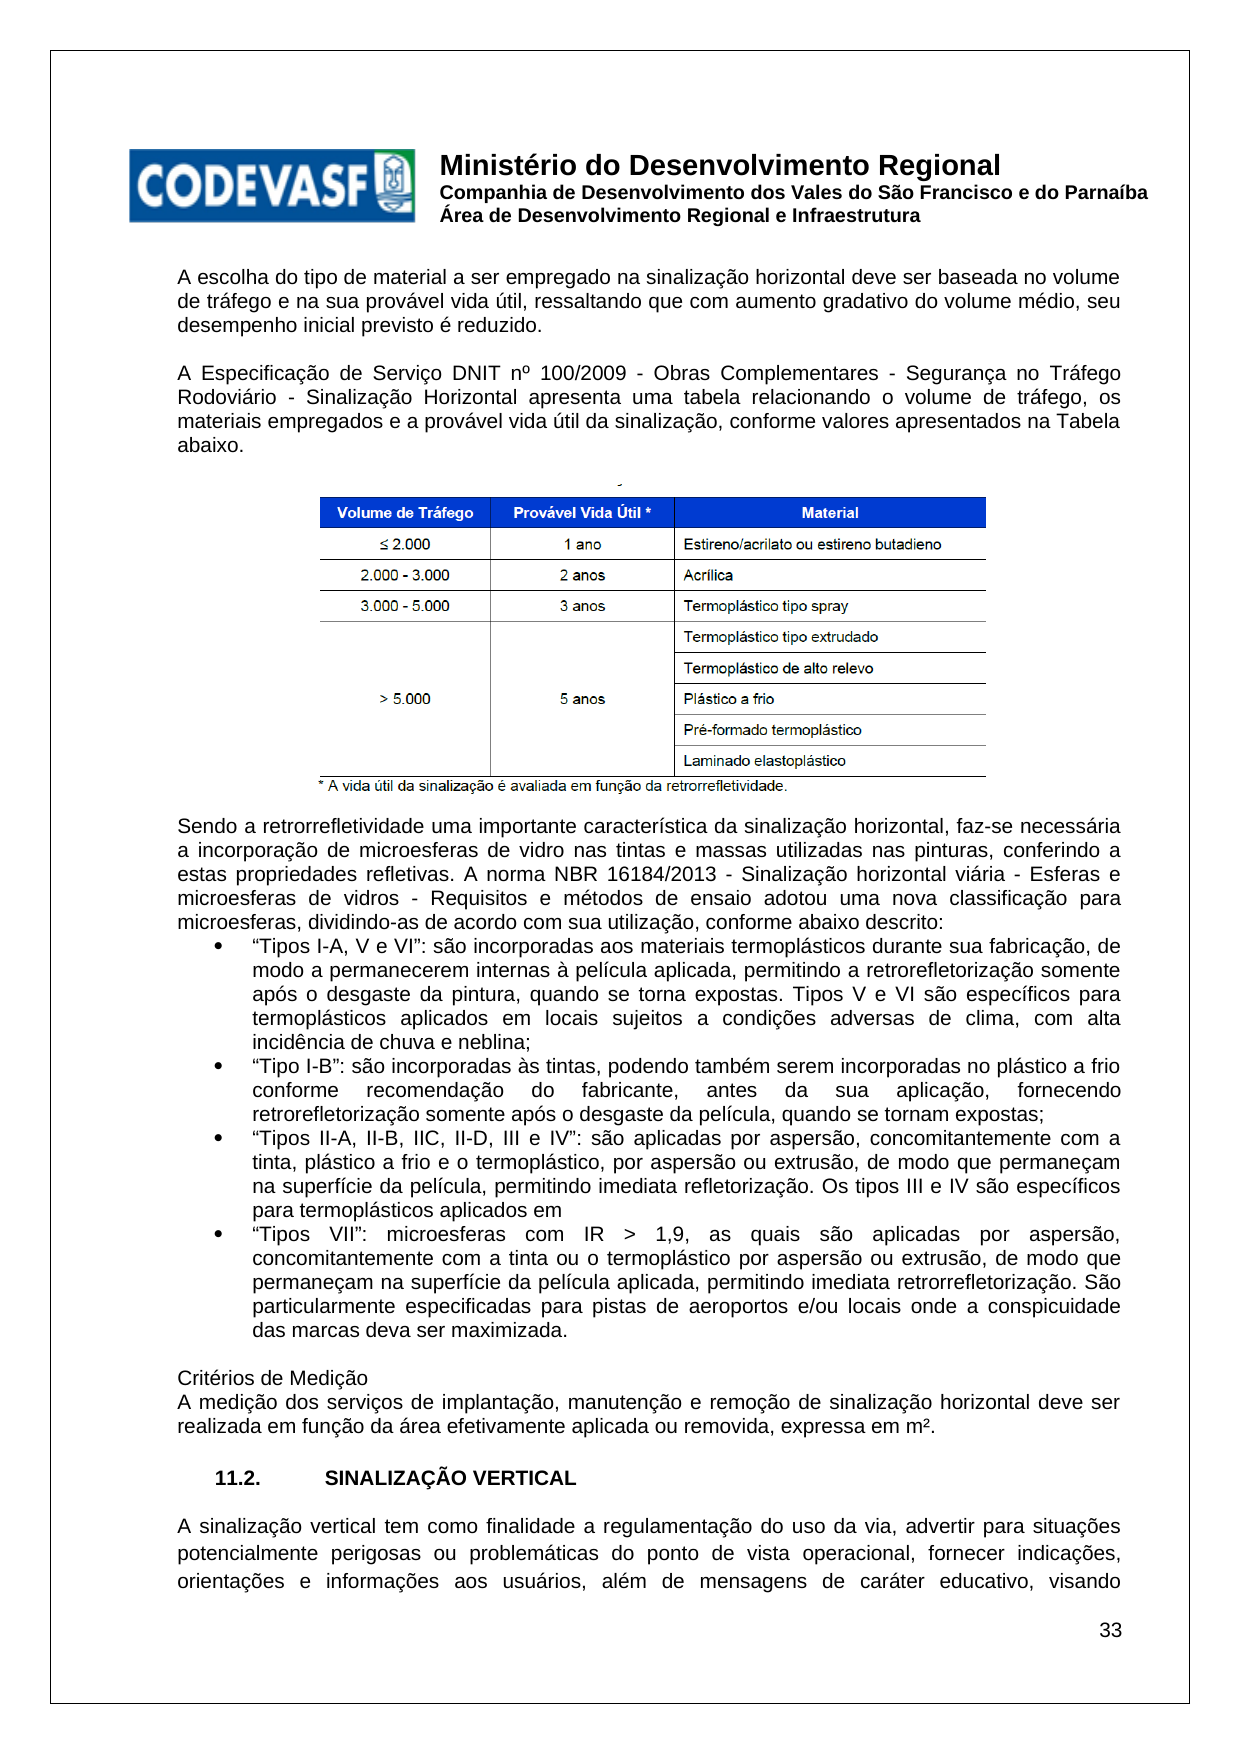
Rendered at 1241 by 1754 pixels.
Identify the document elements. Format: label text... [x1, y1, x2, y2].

list “Tipos II-A, II-B, IIC, II-D, III e IV”: são aplicadas por aspersão, concomitantemente com a tinta, plástico a frio e o termoplástico, por aspersão ou extrusão, de modo que permaneçam na superfície da película, permitindo imediata refletorização. Os tipos III e IV são específicos para termoplásticos aplicados em [214, 1126, 1122, 1222]
picture [129, 149, 417, 225]
text Critérios de Medição [177, 1366, 1122, 1390]
list “Tipos I-A, V e VI”: são incorporadas aos materiais termoplásticos durante sua fabricação, de modo a permanecerem internas à película aplicada, permitindo a retrorefletorização somente após o desgaste da pintura, quando se torna expostas. Tipos V e VI são específicos para termoplásticos aplicados em locais sujeitos a condições adversas de clima, com alta incidência de chuva e neblina; [214, 934, 1122, 1054]
subtitle SINALIZAÇÃO VERTICAL [214, 1465, 1122, 1489]
text A medição dos serviços de implantação, manutenção e remoção de sinalização horizontal deve ser realizada em função da área efetivamente aplicada ou removida, expressa em m². [177, 1390, 1122, 1438]
list “Tipo I-B”: são incorporadas às tintas, podendo também serem incorporadas no plástico a frio conforme recomendação do fabricante, antes da sua aplicação, fornecendo retrorefletorização somente após o desgaste da película, quando se tornam expostas; [214, 1054, 1122, 1126]
text A Especificação de Serviço DNIT nº 100/2009 - Obras Complementares - Segurança no Tráfego Rodoviário - Sinalização Horizontal apresenta uma tabela relacionando o volume de tráfego, os materiais empregados e a provável vida útil da sinalização, conforme valores apresentados na Tabela abaixo. [177, 361, 1122, 457]
picture [301, 484, 998, 815]
list “Tipos VII”: microesferas com IR > 1,9, as quais são aplicadas por aspersão, concomitantemente com a tinta ou o termoplástico por aspersão ou extrusão, de modo que permaneçam na superfície da película aplicada, permitindo imediata retrorrefletorização. São particularmente especificadas para pistas de aeroportos e/ou locais onde a conspicuidade das marcas deva ser maximizada. [214, 1222, 1122, 1342]
text A escolha do tipo de material a ser empregado na sinalização horizontal deve ser baseada no volume de tráfego e na sua provável vida útil, ressaltando que com aumento gradativo do volume médio, seu desempenho inicial previsto é reduzido. [177, 265, 1122, 337]
text Sendo a retrorrefletividade uma importante característica da sinalização horizontal, faz-se necessária a incorporação de microesferas de vidro nas tintas e massas utilizadas nas pinturas, conferindo a estas propriedades refletivas. A norma NBR 16184/2013 - Sinalização horizontal viária - Esferas e microesferas de vidros - Requisitos e métodos de ensaio adotou uma nova classificação para microesferas, dividindo-as de acordo com sua utilização, conforme abaixo descrito: [177, 814, 1122, 934]
